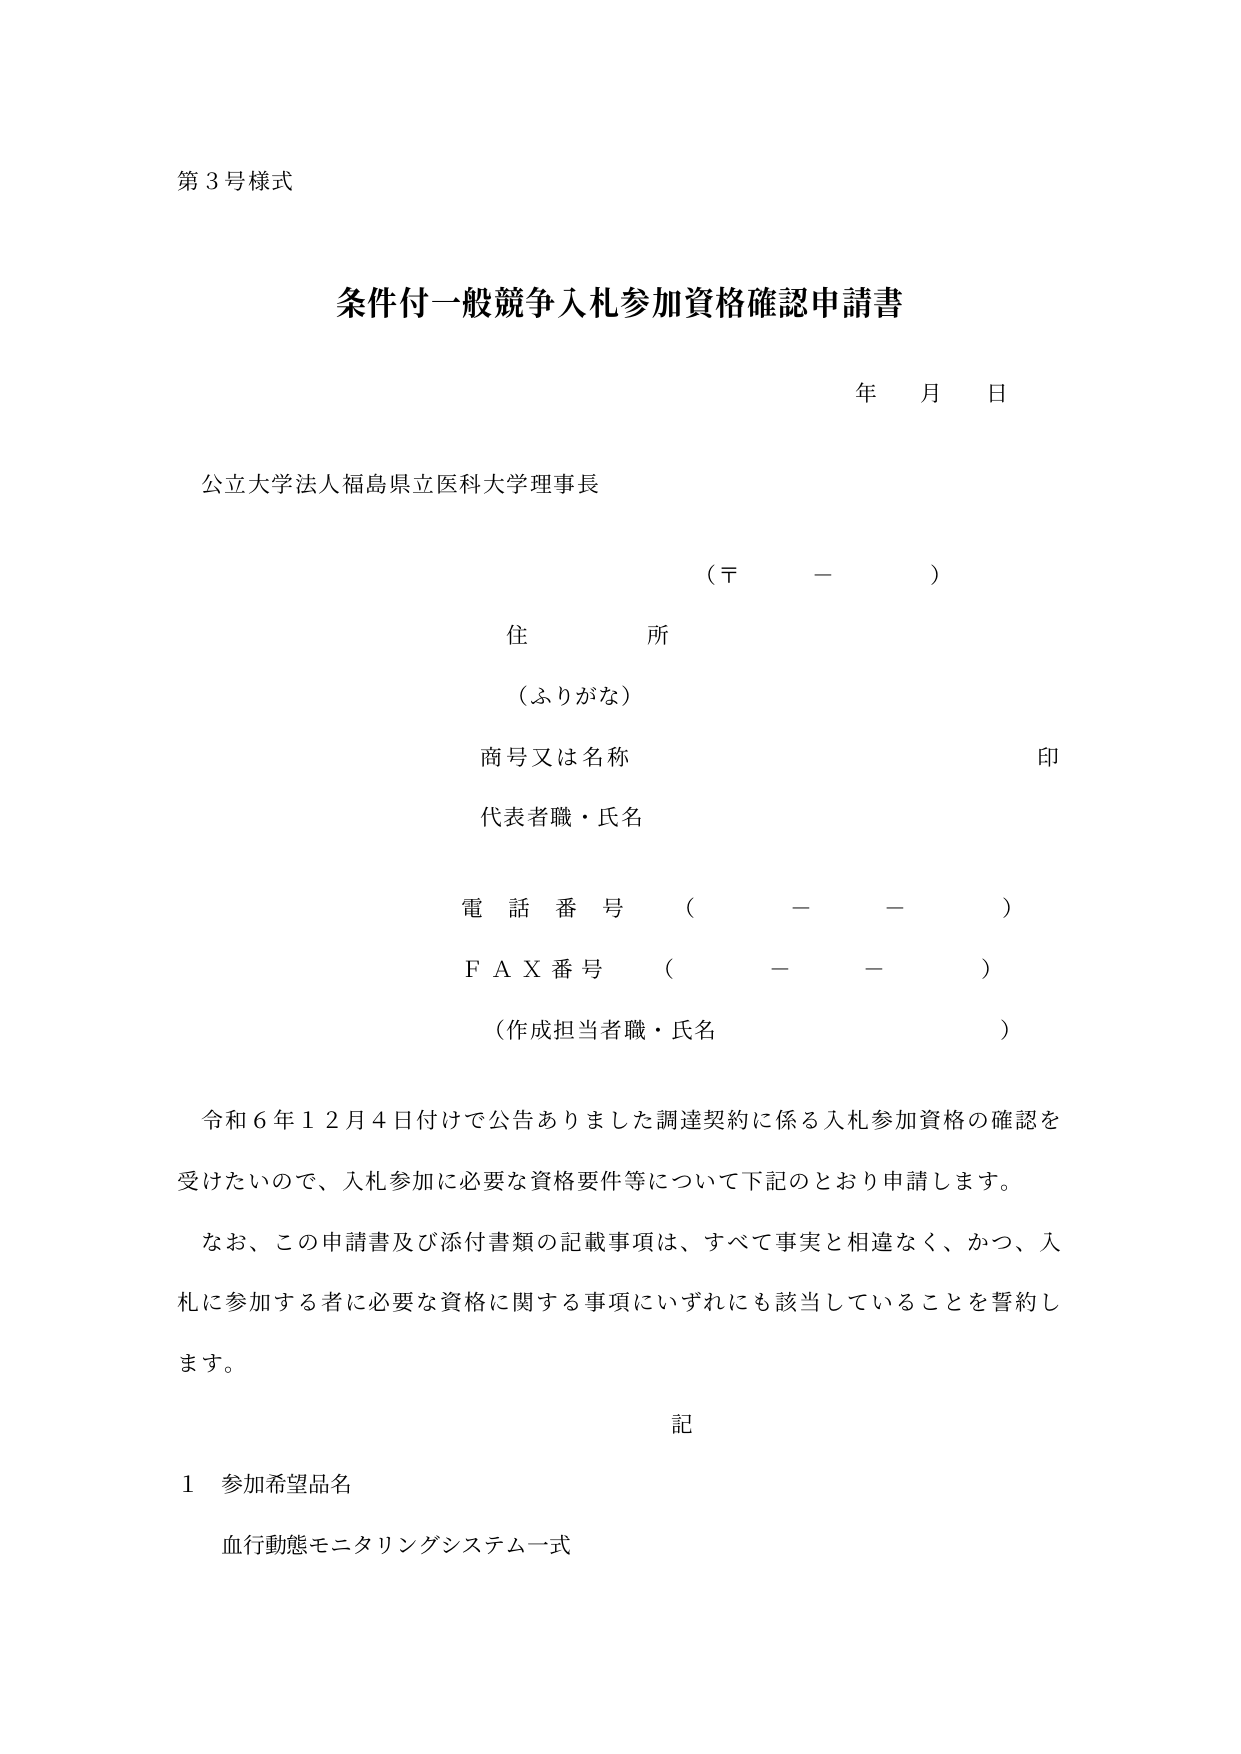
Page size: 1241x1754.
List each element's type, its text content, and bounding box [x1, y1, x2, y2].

text 電 話 番 号 （ － － ） [177, 877, 1063, 938]
text １ 参加希望品名 [177, 1453, 1063, 1513]
text なお、この申請書及び添付書類の記載事項は、すべて事実と相違なく、かつ、入札に参加する者に必要な資格に関する事項にいずれにも該当していることを誓約します。 [177, 1210, 1063, 1392]
text 住 所 [177, 604, 1063, 665]
text 令和６年１２月４日付けで公告ありました調達契約に係る入札参加資格の確認を受けたいので、入札参加に必要な資格要件等について下記のとおり申請します。 [177, 1089, 1063, 1210]
text Ｆ Ａ Ｘ 番 号 （ － － ） [177, 938, 1063, 998]
text 血行動態モニタリングシステム一式 [177, 1513, 1063, 1574]
text 記 [177, 1392, 1063, 1453]
text 年 月 日 [177, 362, 1063, 422]
text 公立大学法人福島県立医科大学理事長 [177, 453, 1063, 513]
text 条件付一般競争入札参加資格確認申請書 [177, 271, 1063, 331]
text （ふりがな） [177, 665, 1063, 725]
text 商号又は名称 印 代表者職・氏名 [177, 725, 1063, 847]
text （作成担当者職・氏名 ） [177, 998, 1063, 1059]
text （〒 － ） [177, 543, 1063, 604]
text 第３号様式 [177, 149, 1063, 210]
